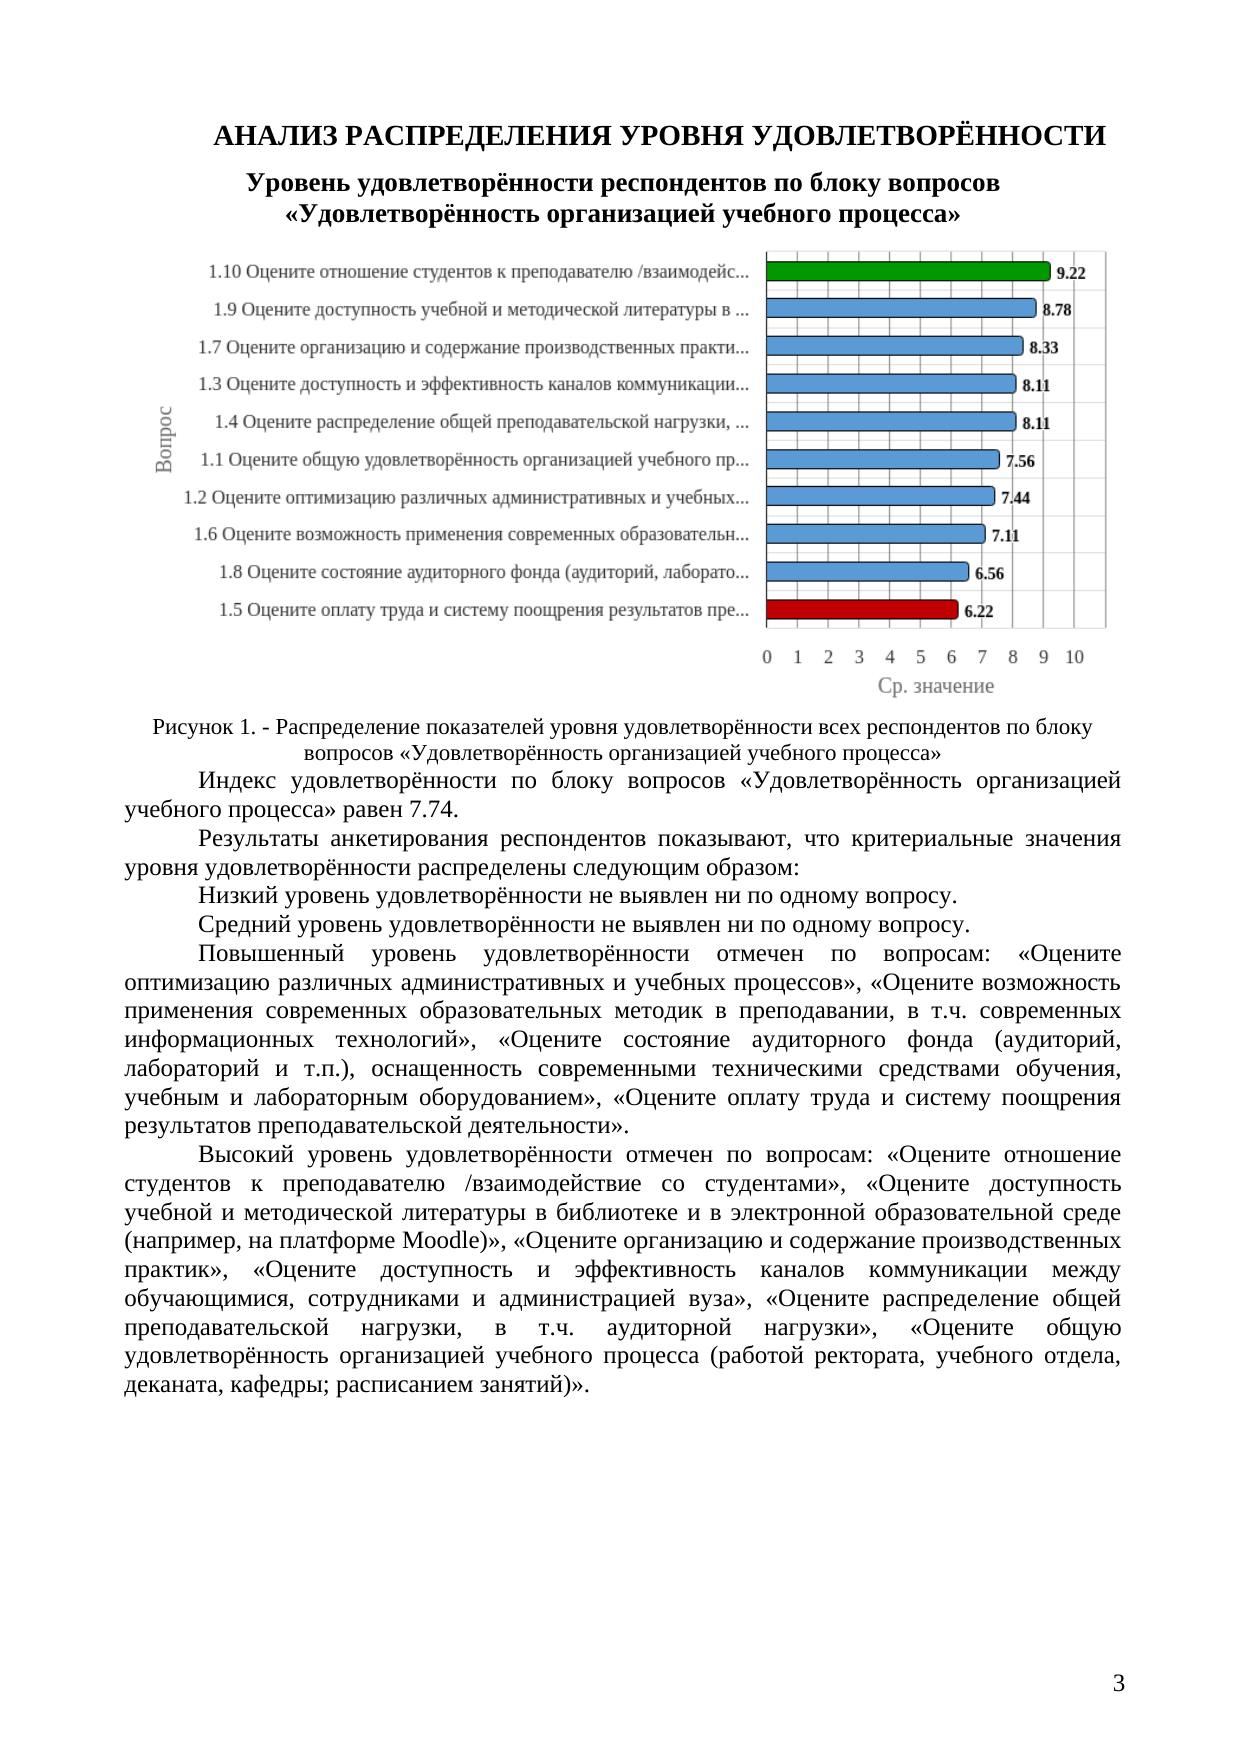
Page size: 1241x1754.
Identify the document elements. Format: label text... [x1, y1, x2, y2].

subtitle АНАЛИЗ РАСПРЕДЕЛЕНИЯ УРОВНЯ УДОВЛЕТВОРЁННОСТИ [124, 118, 1122, 152]
text Индекс удовлетворённости по блоку вопросов «Удовлетворённость организацией учебного процесса» равен 7.74. [124, 766, 1122, 823]
text Высокий уровень удовлетворённости отмечен по вопросам: «Оцените отношение студентов к преподавателю /взаимодействие со студентами», «Оцените доступность учебной и методической литературы в библиотеке и в электронной образовательной среде (например, на платформе Moodle)», «Оцените организацию и содержание производственных практик», «Оцените доступность и эффективность каналов коммуникации между обучающимися, сотрудниками и администрацией вуза», «Оцените распределение общей преподавательской нагрузки, в т.ч. аудиторной нагрузки», «Оцените общую удовлетворённость организацией учебного процесса (работой ректората, учебного отдела, деканата, кафедры; расписанием занятий)». [124, 1139, 1122, 1398]
text Низкий уровень удовлетворённости не выявлен ни по одному вопросу. [124, 881, 1122, 909]
text Рисунок 1. - Распределение показателей уровня удовлетворённости всех респондентов по блоку вопросов «Удовлетворённость организацией учебного процесса» [124, 713, 1122, 766]
text Средний уровень удовлетворённости не выявлен ни по одному вопросу. [124, 909, 1122, 938]
subtitle Уровень удовлетворённости респондентов по блоку вопросов «Удовлетворённость организацией учебного процесса» [124, 166, 1122, 228]
text Результаты анкетирования респондентов показывают, что критериальные значения уровня удовлетворённости распределены следующим образом: [124, 823, 1122, 881]
picture [124, 241, 1129, 713]
text Повышенный уровень удовлетворённости отмечен по вопросам: «Оцените оптимизацию различных административных и учебных процессов», «Оцените возможность применения современных образовательных методик в преподавании, в т.ч. современных информационных технологий», «Оцените состояние аудиторного фонда (аудиторий, лабораторий и т.п.), оснащенность современными техническими средствами обучения, учебным и лабораторным оборудованием», «Оцените оплату труда и систему поощрения результатов преподавательской деятельности». [124, 938, 1122, 1139]
